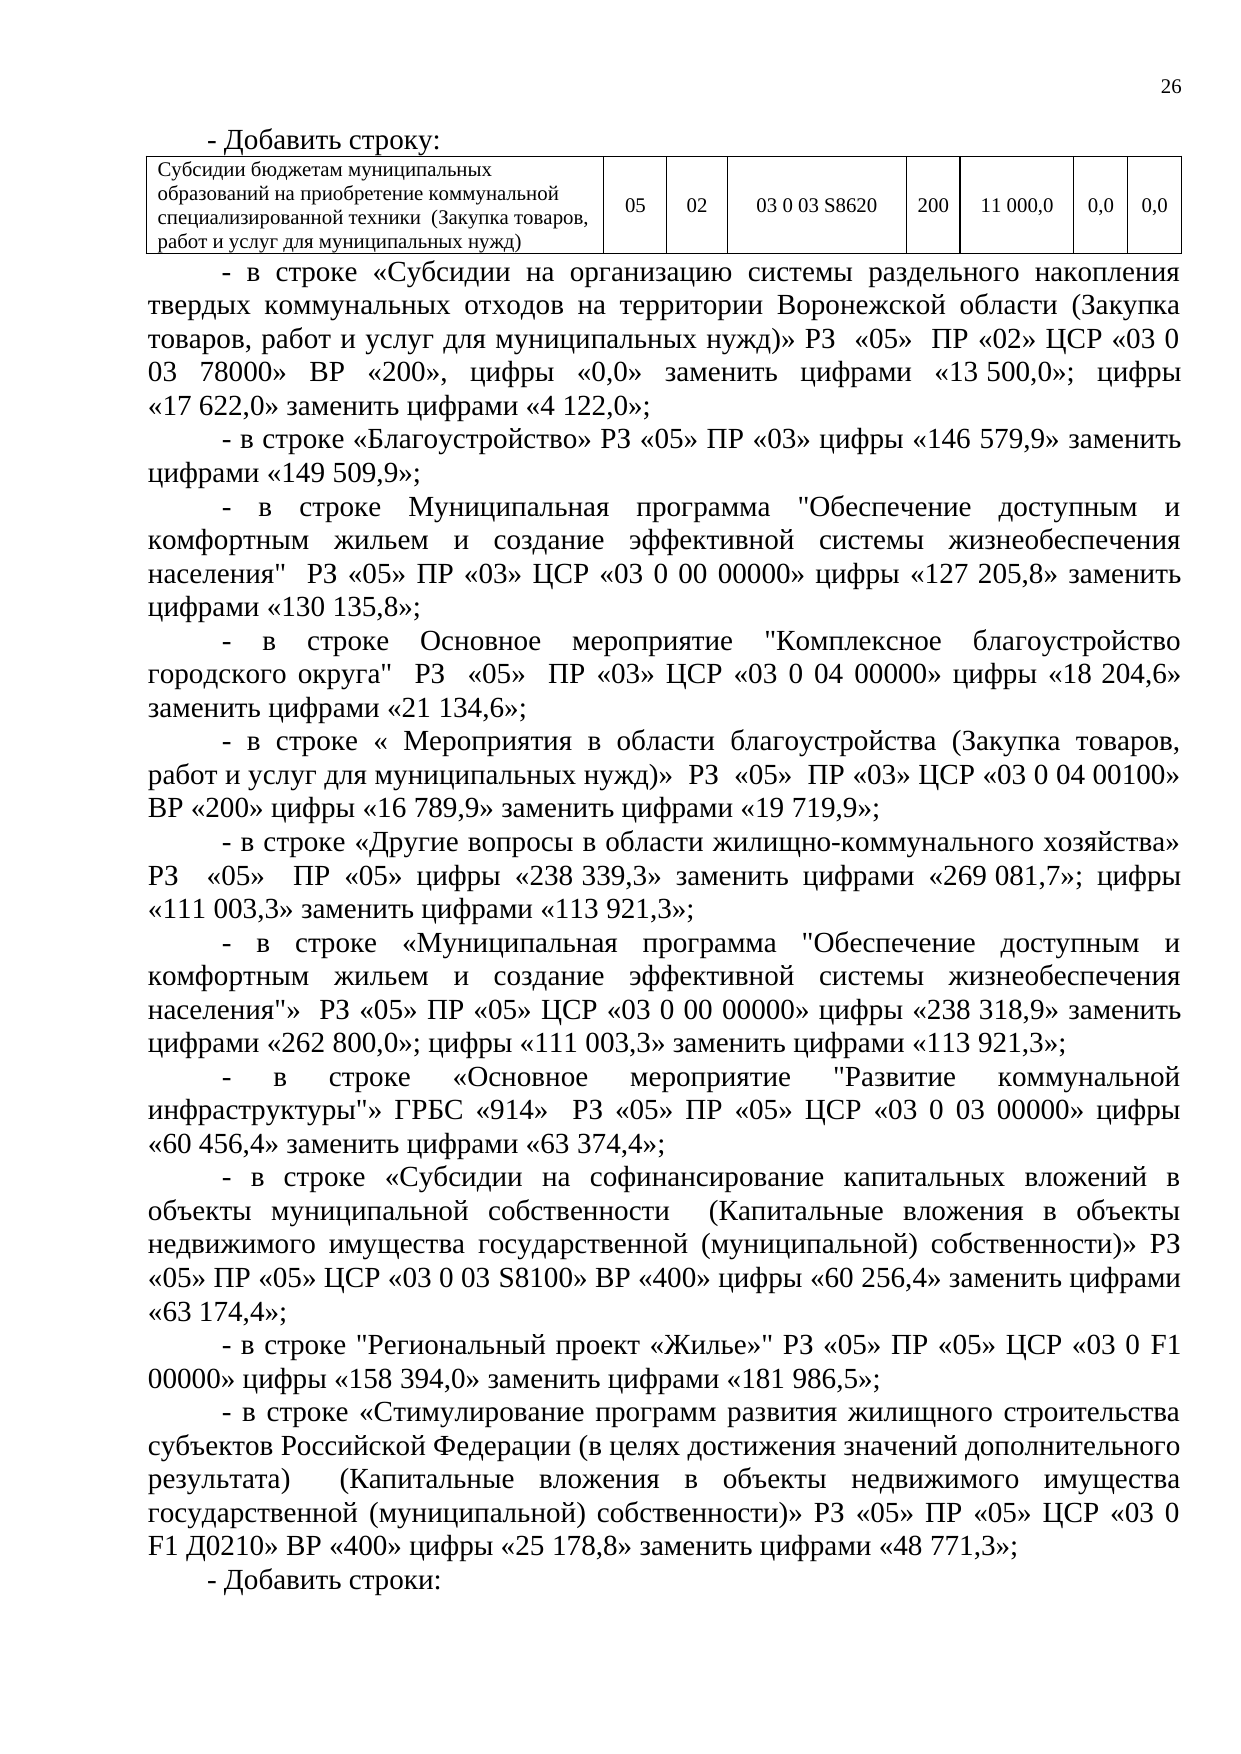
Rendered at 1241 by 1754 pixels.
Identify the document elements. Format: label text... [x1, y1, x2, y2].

table_header 0,0 [1128, 157, 1181, 253]
text - в строке «Основное мероприятие "Развитие коммунальной инфраструктуры"» ГРБС «914» РЗ «05» ПР «05» ЦСР «03 0 03 00000» цифры «60 456,4» заменить цифрами «63 374,4»; [148, 1059, 1181, 1159]
text - в строке « Мероприятия в области благоустройства (Закупка товаров, работ и услуг для муниципальных нужд)» РЗ «05» ПР «03» ЦСР «03 0 04 00100» ВР «200» цифры «16 789,9» заменить цифрами «19 719,9»; [148, 723, 1181, 824]
table_header 200 [907, 157, 959, 253]
table_header 0,0 [1074, 157, 1127, 253]
text - в строке «Субсидии на организацию системы раздельного накопления твердых коммунальных отходов на территории Воронежской области (Закупка товаров, работ и услуг для муниципальных нужд)» РЗ «05» ПР «02» ЦСР «03 0 03 78000» ВР «200», цифры «0,0» заменить цифрами «13 500,0»; цифры «17 622,0» заменить цифрами «4 122,0»; [148, 254, 1181, 422]
table_header 02 [667, 157, 727, 253]
text - в строке Муниципальная программа "Обеспечение доступным и комфортным жильем и создание эффективной системы жизнеобеспечения населения" РЗ «05» ПР «03» ЦСР «03 0 00 00000» цифры «127 205,8» заменить цифрами «130 135,8»; [148, 489, 1181, 623]
table_header 03 0 03 S8620 [728, 157, 906, 253]
table_header 05 [604, 157, 666, 253]
text - в строке «Благоустройство» РЗ «05» ПР «03» цифры «146 579,9» заменить цифрами «149 509,9»; [148, 422, 1181, 489]
table_header 11 000,0 [961, 157, 1073, 253]
text - Добавить строки: [148, 1562, 1181, 1596]
text - Добавить строку: [148, 122, 1181, 156]
text - в строке Основное мероприятие "Комплексное благоустройство городского округа" РЗ «05» ПР «03» ЦСР «03 0 04 00000» цифры «18 204,6» заменить цифрами «21 134,6»; [148, 623, 1181, 723]
text - в строке «Субсидии на софинансирование капитальных вложений в объекты муниципальной собственности (Капитальные вложения в объекты недвижимого имущества государственной (муниципальной) собственности)» РЗ «05» ПР «05» ЦСР «03 0 03 S8100» ВР «400» цифры «60 256,4» заменить цифрами «63 174,4»; [148, 1159, 1181, 1327]
table_header Субсидии бюджетам муниципальных образований на приобретение коммунальной специализированной техники (Закупка товаров, работ и услуг для муниципальных нужд) [147, 157, 603, 253]
text - в строке «Другие вопросы в области жилищно-коммунального хозяйства» РЗ «05» ПР «05» цифры «238 339,3» заменить цифрами «269 081,7»; цифры «111 003,3» заменить цифрами «113 921,3»; [148, 824, 1181, 925]
text - в строке «Стимулирование программ развития жилищного строительства субъектов Российской Федерации (в целях достижения значений дополнительного результата) (Капитальные вложения в объекты недвижимого имущества государственной (муниципальной) собственности)» РЗ «05» ПР «05» ЦСР «03 0 F1 Д0210» ВР «400» цифры «25 178,8» заменить цифрами «48 771,3»; [148, 1394, 1181, 1562]
text - в строке "Региональный проект «Жилье»" РЗ «05» ПР «05» ЦСР «03 0 F1 00000» цифры «158 394,0» заменить цифрами «181 986,5»; [148, 1327, 1181, 1394]
text - в строке «Муниципальная программа "Обеспечение доступным и комфортным жильем и создание эффективной системы жизнеобеспечения населения"» РЗ «05» ПР «05» ЦСР «03 0 00 00000» цифры «238 318,9» заменить цифрами «262 800,0»; цифры «111 003,3» заменить цифрами «113 921,3»; [148, 925, 1181, 1059]
